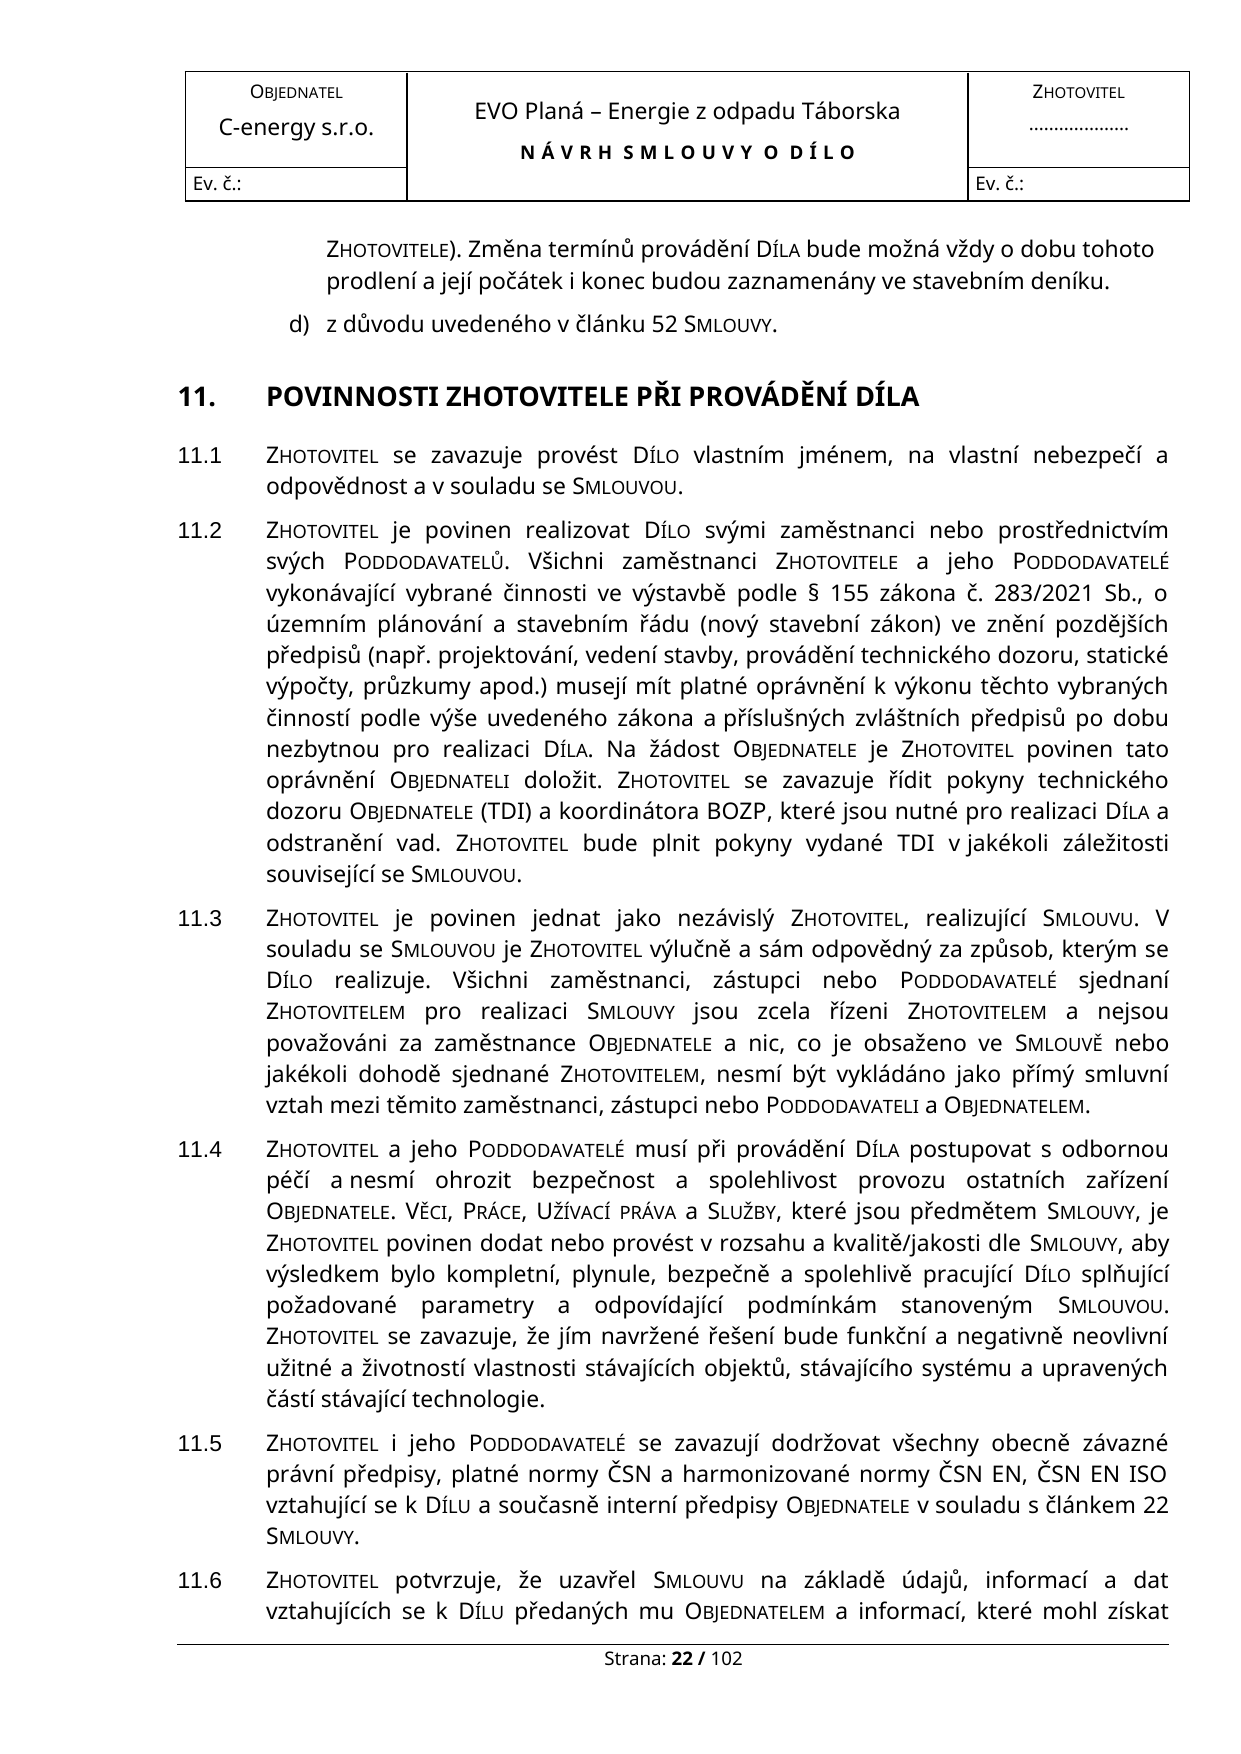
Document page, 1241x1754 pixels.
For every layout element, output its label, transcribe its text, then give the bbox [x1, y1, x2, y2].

subtitle povinnosti Zhotovitele při provádění Díla [177, 377, 1169, 414]
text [177, 1564, 1169, 1626]
text Zhotovitel se zavazuje provést Dílo vlastním jménem, na vlastní nebezpečí a odpovědnost a v souladu se Smlouvou. [177, 439, 1169, 501]
text Zhotovitel je povinen jednat jako nezávislý Zhotovitel, realizující Smlouvu. V souladu se Smlouvou je Zhotovitel výlučně a sám odpovědný za způsob, kterým se Dílo realizuje. Všichni zaměstnanci, zástupci nebo Poddodavatelé sjednaní Zhotovitelem pro realizaci Smlouvy jsou zcela řízeni Zhotovitelem a nejsou považováni za zaměstnance Objednatele a nic, co je obsaženo ve Smlouvě nebo jakékoli dohodě sjednané Zhotovitelem, nesmí být vykládáno jako přímý smluvní vztah mezi těmito zaměstnanci, zástupci nebo Poddodavateli a Objednatelem. [177, 901, 1169, 1120]
list z důvodu uvedeného v článku 52 Smlouvy. [288, 308, 1169, 339]
text Zhotovitel a jeho Poddodavatelé musí při provádění Díla postupovat s odbornou péčí a nesmí ohrozit bezpečnost a spolehlivost provozu ostatních zařízení Objednatele. Věci, Práce, Užívací práva a Služby, které jsou předmětem Smlouvy, je Zhotovitel povinen dodat nebo provést v rozsahu a kvalitě/jakosti dle Smlouvy, aby výsledkem bylo kompletní, plynule, bezpečně a spolehlivě pracující Dílo splňující požadované parametry a odpovídající podmínkám stanoveným Smlouvou. Zhotovitel se zavazuje, že jím navržené řešení bude funkční a negativně neovlivní užitné a životností vlastnosti stávajících objektů, stávajícího systému a upravených částí stávající technologie. [177, 1133, 1169, 1414]
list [288, 233, 1169, 296]
text Zhotovitel je povinen realizovat Dílo svými zaměstnanci nebo prostřednictvím svých Poddodavatelů. Všichni zaměstnanci Zhotovitele a jeho Poddodavatelé vykonávající vybrané činnosti ve výstavbě podle § 155 zákona č. 283/2021 Sb., o územním plánování a stavebním řádu (nový stavební zákon) ve znění pozdějších předpisů (např. projektování, vedení stavby, provádění technického dozoru, statické výpočty, průzkumy apod.) musejí mít platné oprávnění k výkonu těchto vybraných činností podle výše uvedeného zákona a příslušných zvláštních předpisů po dobu nezbytnou pro realizaci Díla. Na žádost Objednatele je Zhotovitel povinen tato oprávnění Objednateli doložit. Zhotovitel se zavazuje řídit pokyny technického dozoru Objednatele (TDI) a koordinátora BOZP, které jsou nutné pro realizaci Díla a odstranění vad. Zhotovitel bude plnit pokyny vydané TDI v jakékoli záležitosti související se Smlouvou. [177, 514, 1169, 889]
text Zhotovitel i jeho Poddodavatelé se zavazují dodržovat všechny obecně závazné právní předpisy, platné normy ČSN a harmonizované normy ČSN EN, ČSN EN ISO vztahující se k Dílu a současně interní předpisy Objednatele v souladu s článkem 22 Smlouvy. [177, 1426, 1169, 1551]
